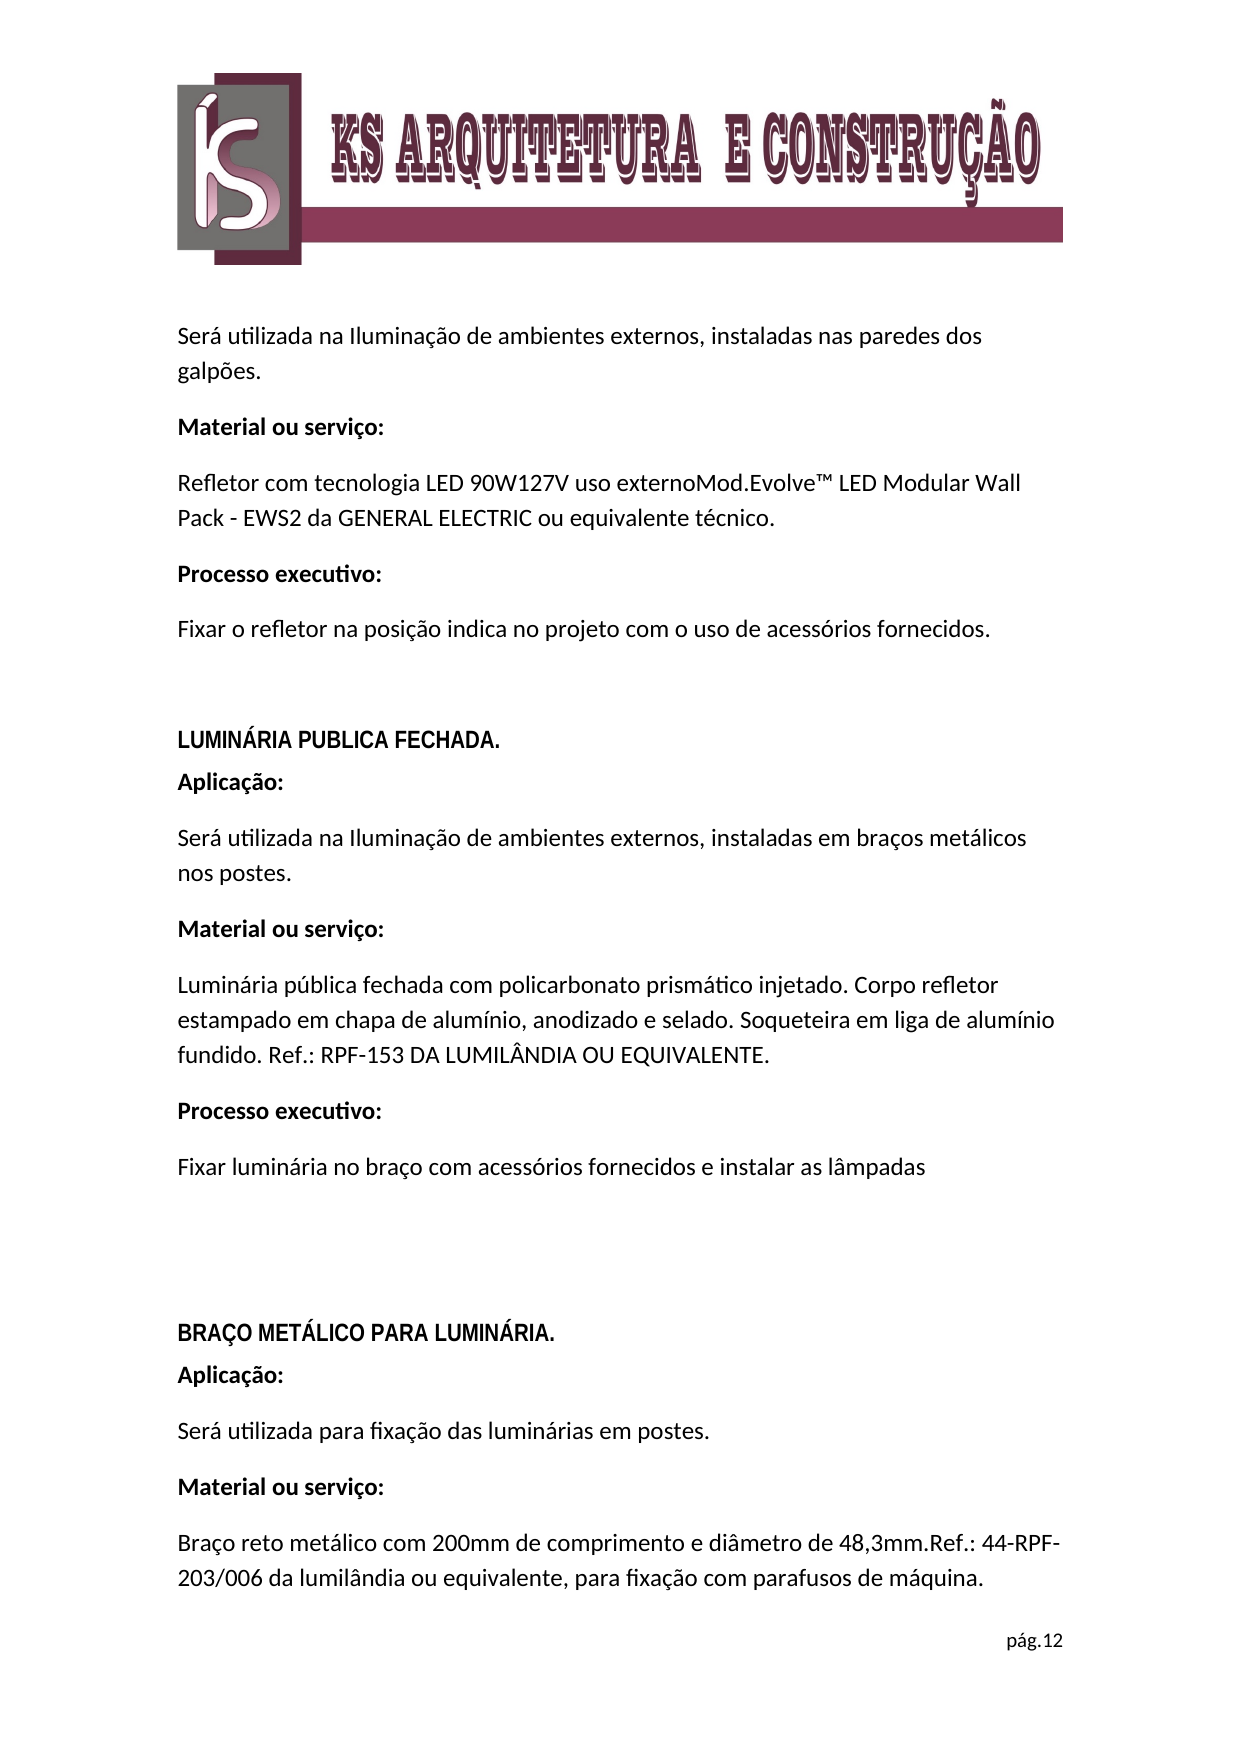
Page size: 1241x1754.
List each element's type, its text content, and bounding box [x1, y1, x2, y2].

text Material ou serviço: [177, 411, 1063, 442]
picture [177, 73, 1063, 265]
text Fixar o refletor na posição indica no projeto com o uso de acessórios fornecidos. [177, 614, 1063, 644]
text Será utilizada na Iluminação de ambientes externos, instaladas nas paredes dos galpões. [177, 320, 1063, 386]
text Aplicação: [177, 1359, 1063, 1390]
text Refletor com tecnologia LED 90W127V uso externoMod.Evolve™ LED Modular Wall Pack - EWS2 da GENERAL ELECTRIC ou equivalente técnico. [177, 467, 1063, 532]
text Fixar luminária no braço com acessórios fornecidos e instalar as lâmpadas [177, 1151, 1063, 1181]
text Material ou serviço: [177, 913, 1063, 944]
text Processo executivo: [177, 558, 1063, 588]
subtitle BRAÇO METÁLICO PARA LUMINÁRIA. [177, 1318, 1063, 1347]
text Será utilizada para fixação das luminárias em postes. [177, 1415, 1063, 1446]
text Material ou serviço: [177, 1471, 1063, 1501]
subtitle LUMINÁRIA PUBLICA FECHADA. [177, 725, 1063, 754]
text Braço reto metálico com 200mm de comprimento e diâmetro de 48,3mm.Ref.: 44-RPF-203/006 da lumilândia ou equivalente, para fixação com parafusos de máquina. [177, 1527, 1063, 1592]
text Processo executivo: [177, 1095, 1063, 1125]
text Luminária pública fechada com policarbonato prismático injetado. Corpo refletor estampado em chapa de alumínio, anodizado e selado. Soqueteira em liga de alumínio fundido. Ref.: RPF-153 DA LUMILÂNDIA OU EQUIVALENTE. [177, 969, 1063, 1069]
text Será utilizada na Iluminação de ambientes externos, instaladas em braços metálicos nos postes. [177, 822, 1063, 888]
text Aplicação: [177, 766, 1063, 797]
